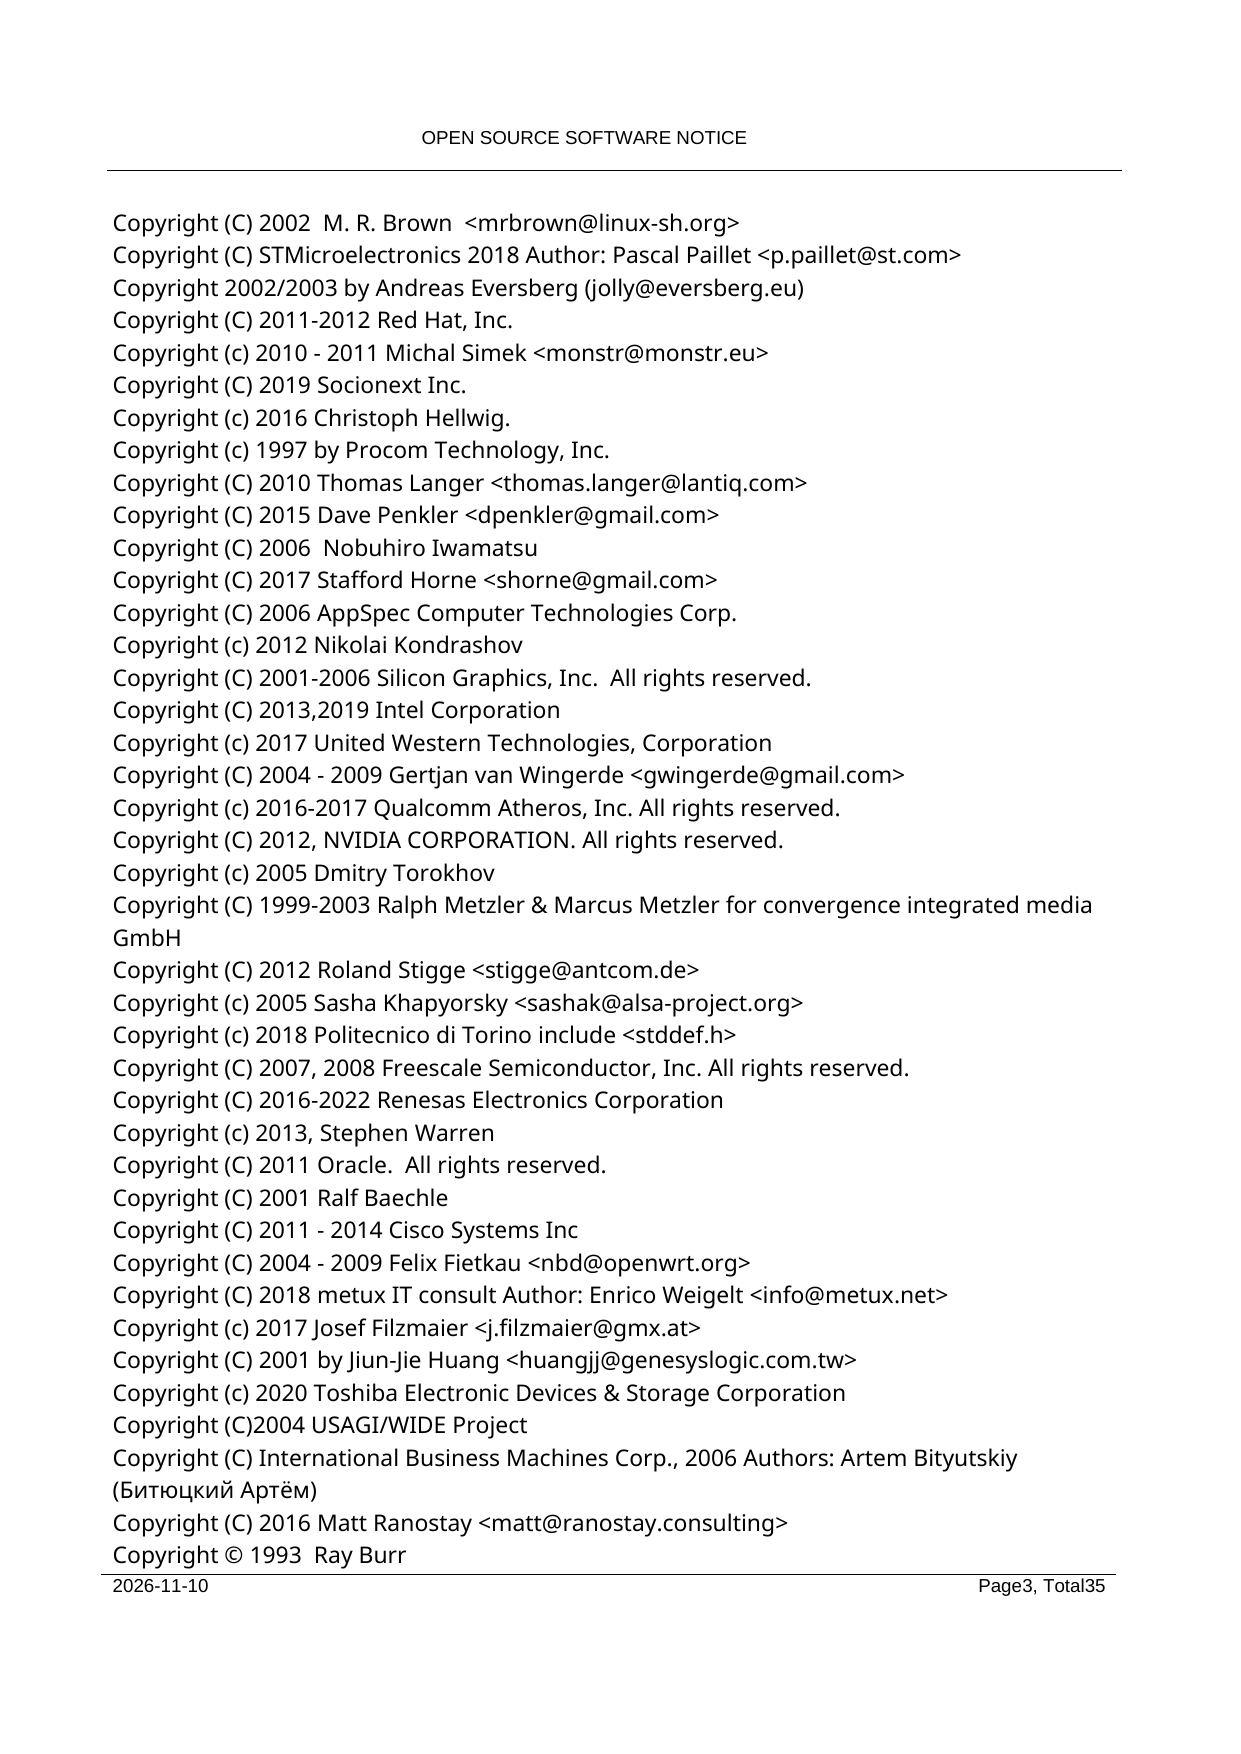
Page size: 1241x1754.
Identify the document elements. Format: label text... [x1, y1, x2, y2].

text Copyright (c) 1997 by Procom Technology, Inc. [112, 434, 1128, 466]
text Copyright (C) 2016 Matt Ranostay <matt@ranostay.consulting> [112, 1506, 1128, 1539]
text Copyright 2002/2003 by Andreas Eversberg (jolly@eversberg.eu) [112, 271, 1128, 304]
text Copyright (C) 2007, 2008 Freescale Semiconductor, Inc. All rights reserved. [112, 1051, 1128, 1084]
text Copyright (C) 2019 Socionext Inc. [112, 369, 1128, 401]
text Copyright (c) 2016-2017 Qualcomm Atheros, Inc. All rights reserved. [112, 791, 1128, 824]
text Copyright (c) 2020 Toshiba Electronic Devices & Storage Corporation [112, 1376, 1128, 1409]
text Copyright (c) 2018 Politecnico di Torino include <stddef.h> [112, 1019, 1128, 1051]
text Copyright (C) 2004 - 2009 Felix Fietkau <nbd@openwrt.org> [112, 1246, 1128, 1279]
text Copyright (C)2004 USAGI/WIDE Project [112, 1409, 1128, 1441]
text Copyright (C) 2012 Roland Stigge <stigge@antcom.de> [112, 954, 1128, 986]
text Copyright (c) 2017 United Western Technologies, Corporation [112, 726, 1128, 759]
text Copyright (C) 2018 metux IT consult Author: Enrico Weigelt <info@metux.net> [112, 1279, 1128, 1311]
text Copyright (C) STMicroelectronics 2018 Author: Pascal Paillet <p.paillet@st.com> [112, 239, 1128, 271]
text Copyright (c) 2017 Josef Filzmaier <j.filzmaier@gmx.at> [112, 1311, 1128, 1344]
text Copyright (C) 2004 - 2009 Gertjan van Wingerde <gwingerde@gmail.com> [112, 759, 1128, 791]
text Copyright (C) 2001 Ralf Baechle [112, 1181, 1128, 1214]
text Copyright (c) 2005 Dmitry Torokhov [112, 856, 1128, 889]
text Copyright (C) 2011-2012 Red Hat, Inc. [112, 304, 1128, 336]
text Copyright (C) International Business Machines Corp., 2006 Authors: Artem Bityutskiy (Битюцкий Артём) [112, 1441, 1128, 1506]
text Copyright (c) 2005 Sasha Khapyorsky <sashak@alsa-project.org> [112, 986, 1128, 1019]
text Copyright (C) 2001 by Jiun-Jie Huang <huangjj@genesyslogic.com.tw> [112, 1344, 1128, 1376]
text Copyright (C) 2001-2006 Silicon Graphics, Inc. All rights reserved. [112, 661, 1128, 694]
text Copyright (C) 2015 Dave Penkler <dpenkler@gmail.com> [112, 499, 1128, 531]
text Copyright (C) 2017 Stafford Horne <shorne@gmail.com> [112, 564, 1128, 596]
text Copyright (c) 2013, Stephen Warren [112, 1116, 1128, 1149]
text Copyright (C) 2010 Thomas Langer <thomas.langer@lantiq.com> [112, 466, 1128, 499]
text Copyright (C) 2016-2022 Renesas Electronics Corporation [112, 1084, 1128, 1116]
text Copyright (C) 2011 Oracle. All rights reserved. [112, 1149, 1128, 1181]
text Copyright © 1993 Ray Burr [112, 1539, 1128, 1571]
text Copyright (C) 2013,2019 Intel Corporation [112, 694, 1128, 726]
text Copyright (c) 2012 Nikolai Kondrashov [112, 629, 1128, 661]
text Copyright (C) 2002 M. R. Brown <mrbrown@linux-sh.org> [112, 206, 1128, 239]
text Copyright (c) 2010 - 2011 Michal Simek <monstr@monstr.eu> [112, 336, 1128, 369]
text Copyright (C) 1999-2003 Ralph Metzler & Marcus Metzler for convergence integrated media GmbH [112, 889, 1128, 954]
text Copyright (C) 2006 Nobuhiro Iwamatsu [112, 531, 1128, 564]
text Copyright (C) 2006 AppSpec Computer Technologies Corp. [112, 596, 1128, 629]
text Copyright (c) 2016 Christoph Hellwig. [112, 401, 1128, 434]
text Copyright (C) 2011 - 2014 Cisco Systems Inc [112, 1214, 1128, 1246]
text Copyright (C) 2012, NVIDIA CORPORATION. All rights reserved. [112, 824, 1128, 856]
